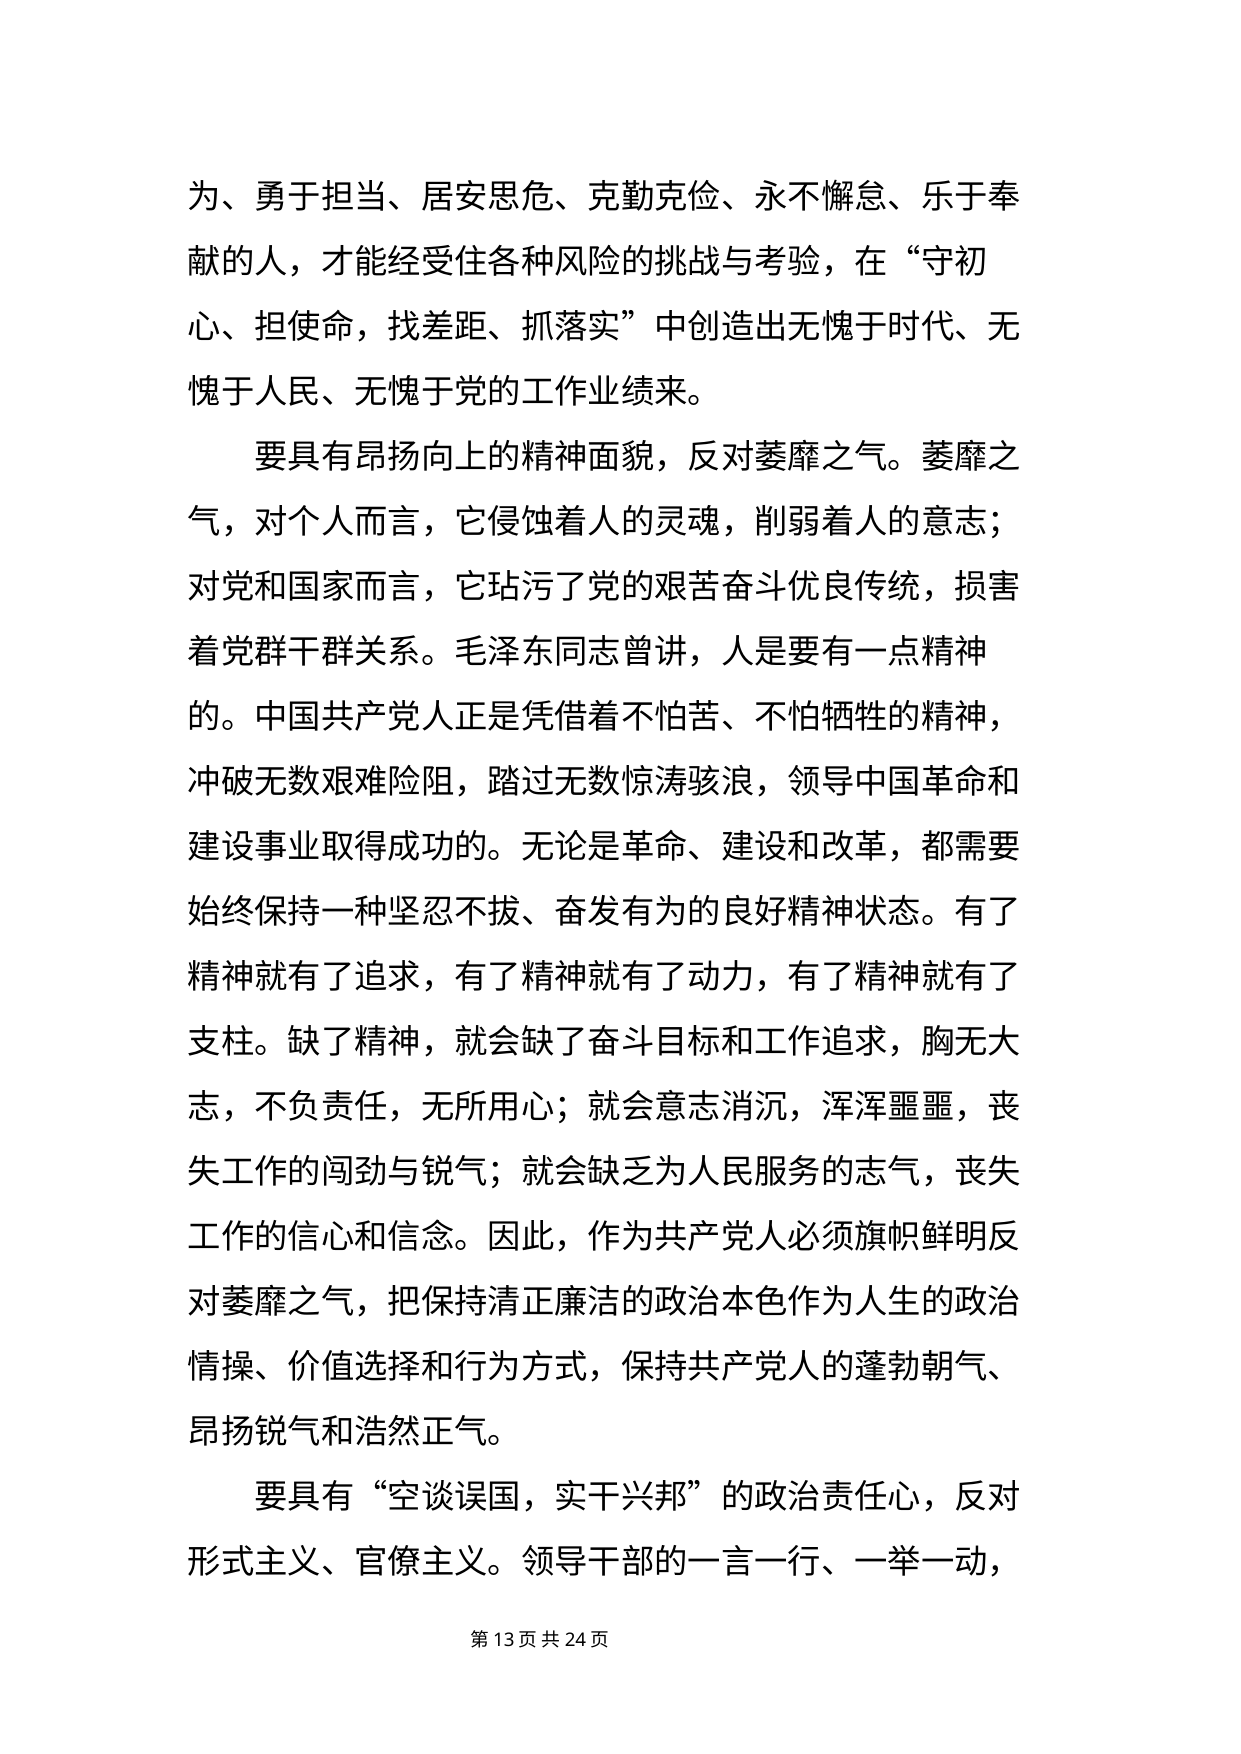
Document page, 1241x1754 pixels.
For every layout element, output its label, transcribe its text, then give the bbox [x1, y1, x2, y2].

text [187, 1462, 1053, 1592]
text 要具有昂扬向上的精神面貌，反对萎靡之气。萎靡之气，对个人而言，它侵蚀着人的灵魂，削弱着人的意志；对党和国家而言，它玷污了党的艰苦奋斗优良传统，损害着党群干群关系。毛泽东同志曾讲，人是要有一点精神的。中国共产党人正是凭借着不怕苦、不怕牺牲的精神，冲破无数艰难险阻，踏过无数惊涛骇浪，领导中国革命和建设事业取得成功的。无论是革命、建设和改革，都需要始终保持一种坚忍不拔、奋发有为的良好精神状态。有了精神就有了追求，有了精神就有了动力，有了精神就有了支柱。缺了精神，就会缺了奋斗目标和工作追求，胸无大志，不负责任，无所用心；就会意志消沉，浑浑噩噩，丧失工作的闯劲与锐气；就会缺乏为人民服务的志气，丧失工作的信心和信念。因此，作为共产党人必须旗帜鲜明反对萎靡之气，把保持清正廉洁的政治本色作为人生的政治情操、价值选择和行为方式，保持共产党人的蓬勃朝气、昂扬锐气和浩然正气。 [187, 422, 1053, 1462]
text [187, 162, 1053, 422]
